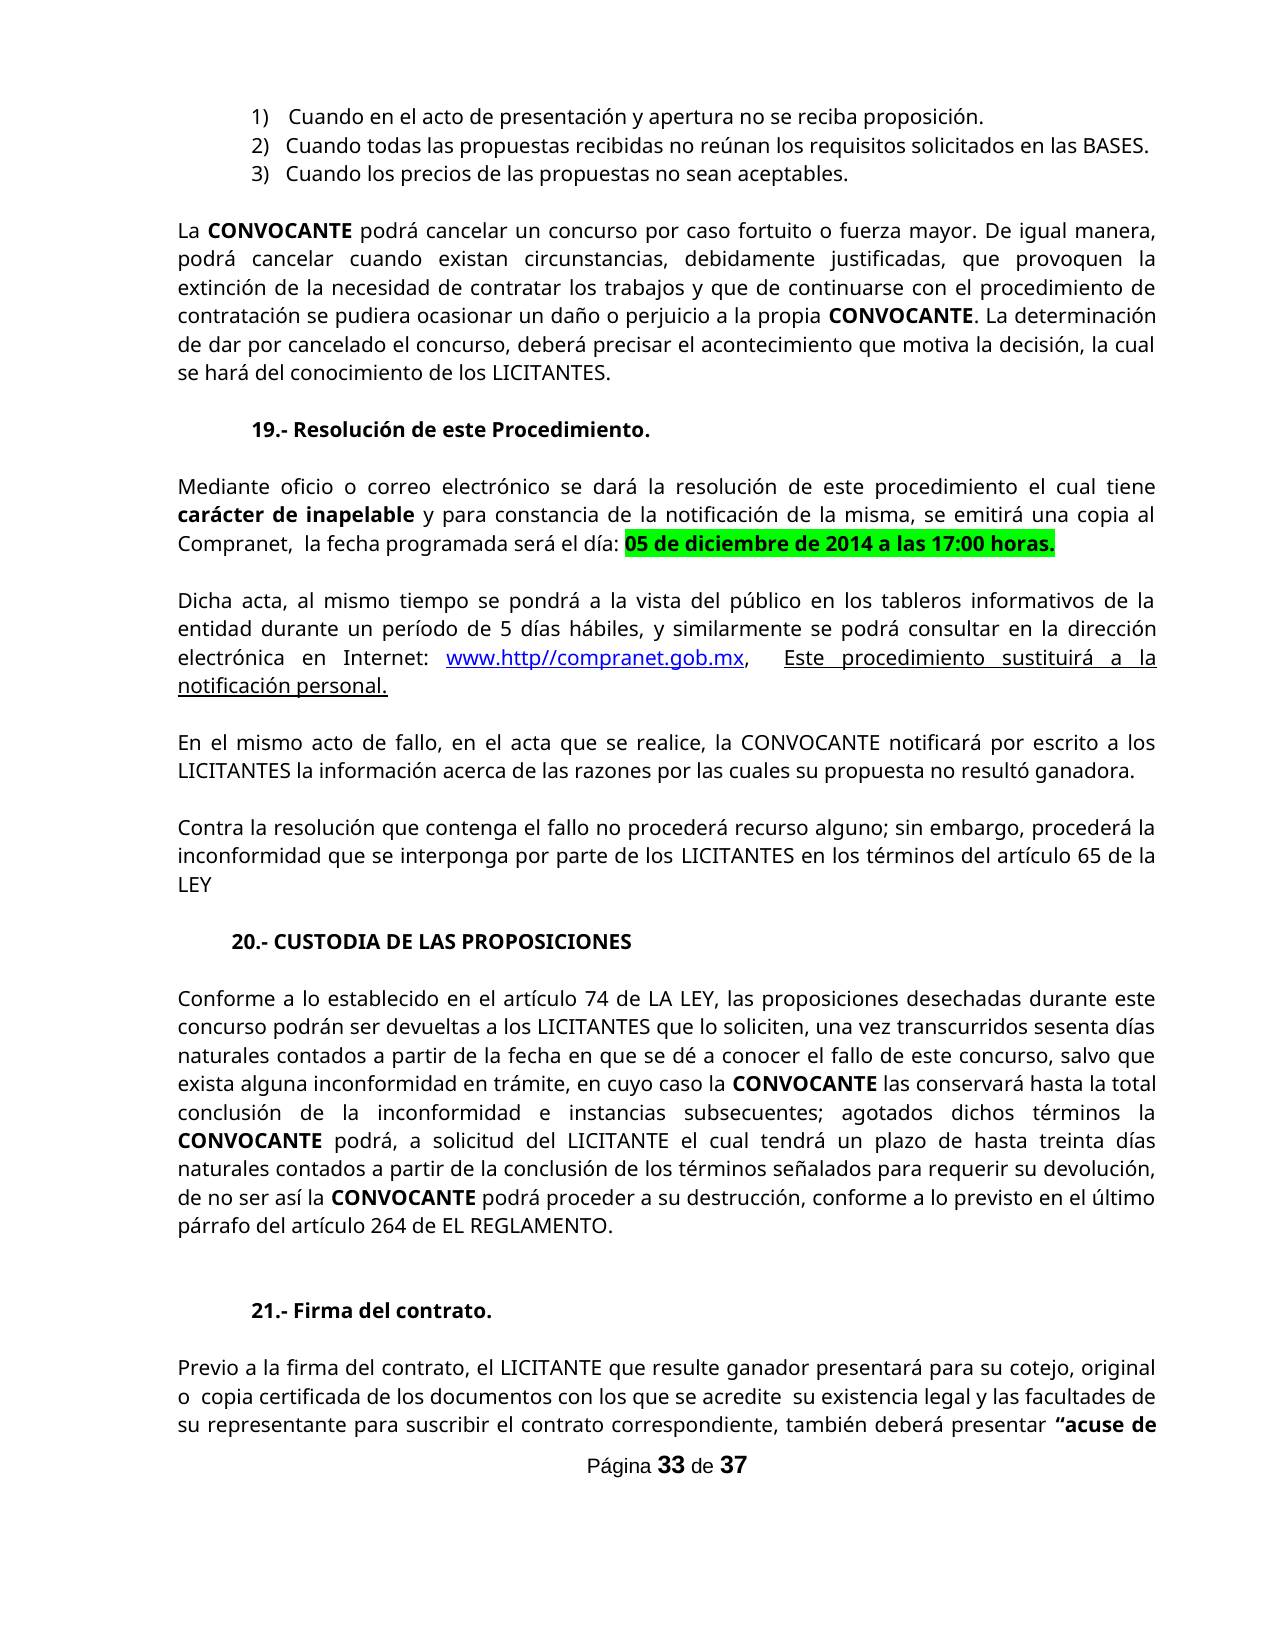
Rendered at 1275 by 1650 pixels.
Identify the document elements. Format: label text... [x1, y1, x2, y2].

text 2) Cuando todas las propuestas recibidas no reúnan los requisitos solicitados en las BASES. [251, 131, 1157, 159]
text Mediante oficio o correo electrónico se dará la resolución de este procedimiento el cual tiene carácter de inapelable y para constancia de la notificación de la misma, se emitirá una copia al Compranet, la fecha programada será el día: 05 de diciembre de 2014 a las 17:00 horas. [177, 472, 1157, 557]
text 19.- Resolución de este Procedimiento. [177, 415, 1157, 443]
text Contra la resolución que contenga el fallo no procederá recurso alguno; sin embargo, procederá la inconformidad que se interponga por parte de los LICITANTES en los términos del artículo 65 de la LEY [177, 813, 1157, 898]
text 21.- Firma del contrato. [177, 1297, 1157, 1325]
text 3) Cuando los precios de las propuestas no sean aceptables. [177, 159, 1157, 188]
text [177, 1353, 1157, 1439]
text Conforme a lo establecido en el artículo 74 de LA LEY, las proposiciones desechadas durante este concurso podrán ser devueltas a los LICITANTES que lo soliciten, una vez transcurridos sesenta días naturales contados a partir de la fecha en que se dé a conocer el fallo de este concurso, salvo que exista alguna inconformidad en trámite, en cuyo caso la CONVOCANTE las conservará hasta la total conclusión de la inconformidad e instancias subsecuentes; agotados dichos términos la CONVOCANTE podrá, a solicitud del LICITANTE el cual tendrá un plazo de hasta treinta días naturales contados a partir de la conclusión de los términos señalados para requerir su devolución, de no ser así la CONVOCANTE podrá proceder a su destrucción, conforme a lo previsto en el último párrafo del artículo 264 de EL REGLAMENTO. [177, 984, 1157, 1240]
text En el mismo acto de fallo, en el acta que se realice, la CONVOCANTE notificará por escrito a los LICITANTES la información acerca de las razones por las cuales su propuesta no resultó ganadora. [177, 728, 1157, 785]
text La CONVOCANTE podrá cancelar un concurso por caso fortuito o fuerza mayor. De igual manera, podrá cancelar cuando existan circunstancias, debidamente justificadas, que provoquen la extinción de la necesidad de contratar los trabajos y que de continuarse con el procedimiento de contratación se pudiera ocasionar un daño o perjuicio a la propia CONVOCANTE. La determinación de dar por cancelado el concurso, deberá precisar el acontecimiento que motiva la decisión, la cual se hará del conocimiento de los LICITANTES. [177, 216, 1157, 387]
text 20.- CUSTODIA DE LAS PROPOSICIONES [177, 927, 1157, 955]
text Dicha acta, al mismo tiempo se pondrá a la vista del público en los tableros informativos de la entidad durante un período de 5 días hábiles, y similarmente se podrá consultar en la dirección electrónica en Internet: www.http//compranet.gob.mx, Este procedimiento sustituirá a la notificación personal. [177, 586, 1157, 699]
list Cuando en el acto de presentación y apertura no se reciba proposición. [251, 102, 1157, 131]
